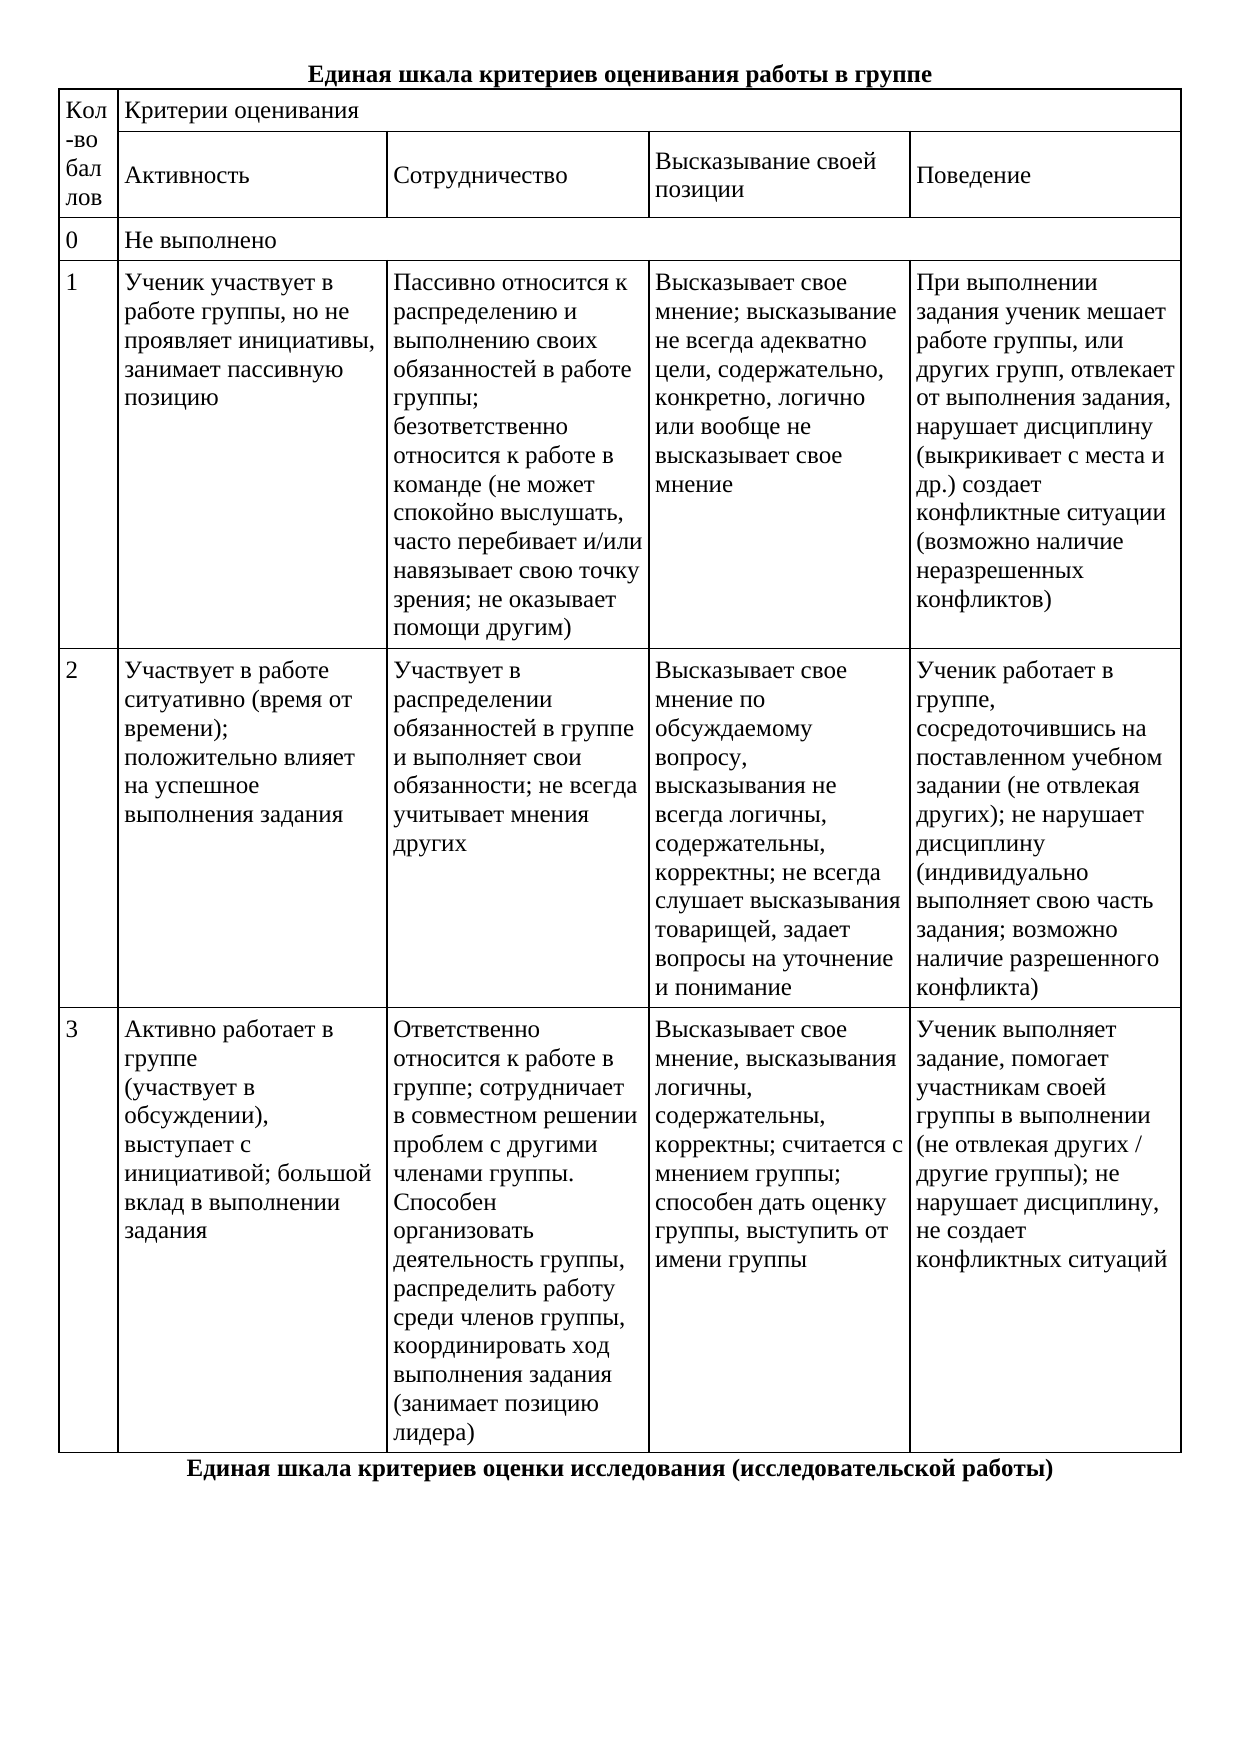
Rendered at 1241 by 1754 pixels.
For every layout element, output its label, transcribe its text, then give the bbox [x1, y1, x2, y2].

table_cell Не выполнено [119, 218, 1180, 260]
table_cell Поведение [911, 132, 1180, 217]
table_header Кол-во баллов [60, 90, 117, 217]
table_header Критерии оценивания [119, 90, 1180, 131]
table_cell Активно работает в группе (участвует в обсуждении), выступает с инициативой; большой вклад в выполнении задания [119, 1008, 386, 1452]
table_cell При выполнении задания ученик мешает работе группы, или других групп, отвлекает от выполнения задания, нарушает дисциплину (выкрикивает с места и др.) создает конфликтные ситуации (возможно наличие неразрешенных конфликтов) [911, 261, 1180, 647]
table_cell Активность [119, 132, 386, 217]
text Единая шкала критериев оценки исследования (исследовательской работы) [59, 1453, 1181, 1482]
table_cell Ученик работает в группе, сосредоточившись на поставленном учебном задании (не отвлекая других); не нарушает дисциплину (индивидуально выполняет свою часть задания; возможно наличие разрешенного конфликта) [911, 649, 1180, 1007]
table_cell 2 [60, 649, 117, 1007]
table_cell Высказывание своей позиции [650, 132, 909, 217]
table_cell Участвует в распределении обязанностей в группе и выполняет свои обязанности; не всегда учитывает мнения других [388, 649, 648, 1007]
table_cell Сотрудничество [388, 132, 648, 217]
table_cell Участвует в работе ситуативно (время от времени); положительно влияет на успешное выполнения задания [119, 649, 386, 1007]
table_cell Высказывает свое мнение; высказывание не всегда адекватно цели, содержательно, конкретно, логично или вообще не высказывает свое мнение [650, 261, 909, 647]
table_cell 0 [60, 218, 117, 260]
text Единая шкала критериев оценивания работы в группе [59, 59, 1181, 88]
table_cell 3 [60, 1008, 117, 1452]
table_cell 1 [60, 261, 117, 647]
table_cell Пассивно относится к распределению и выполнению своих обязанностей в работе группы; безответственно относится к работе в команде (не может спокойно выслушать, часто перебивает и/или навязывает свою точку зрения; не оказывает помощи другим) [388, 261, 648, 647]
table_cell Ответственно относится к работе в группе; сотрудничает в совместном решении проблем с другими членами группы. Способен организовать деятельность группы, распределить работу среди членов группы, координировать ход выполнения задания (занимает позицию лидера) [388, 1008, 648, 1452]
table_cell Высказывает свое мнение по обсуждаемому вопросу, высказывания не всегда логичны, содержательны, корректны; не всегда слушает высказывания товарищей, задает вопросы на уточнение и понимание [650, 649, 909, 1007]
table_cell Ученик участвует в работе группы, но не проявляет инициативы, занимает пассивную позицию [119, 261, 386, 647]
table_cell Высказывает свое мнение, высказывания логичны, содержательны, корректны; считается с мнением группы; способен дать оценку группы, выступить от имени группы [650, 1008, 909, 1452]
table_cell Ученик выполняет задание, помогает участникам своей группы в выполнении (не отвлекая других / другие группы); не нарушает дисциплину, не создает конфликтных ситуаций [911, 1008, 1180, 1452]
